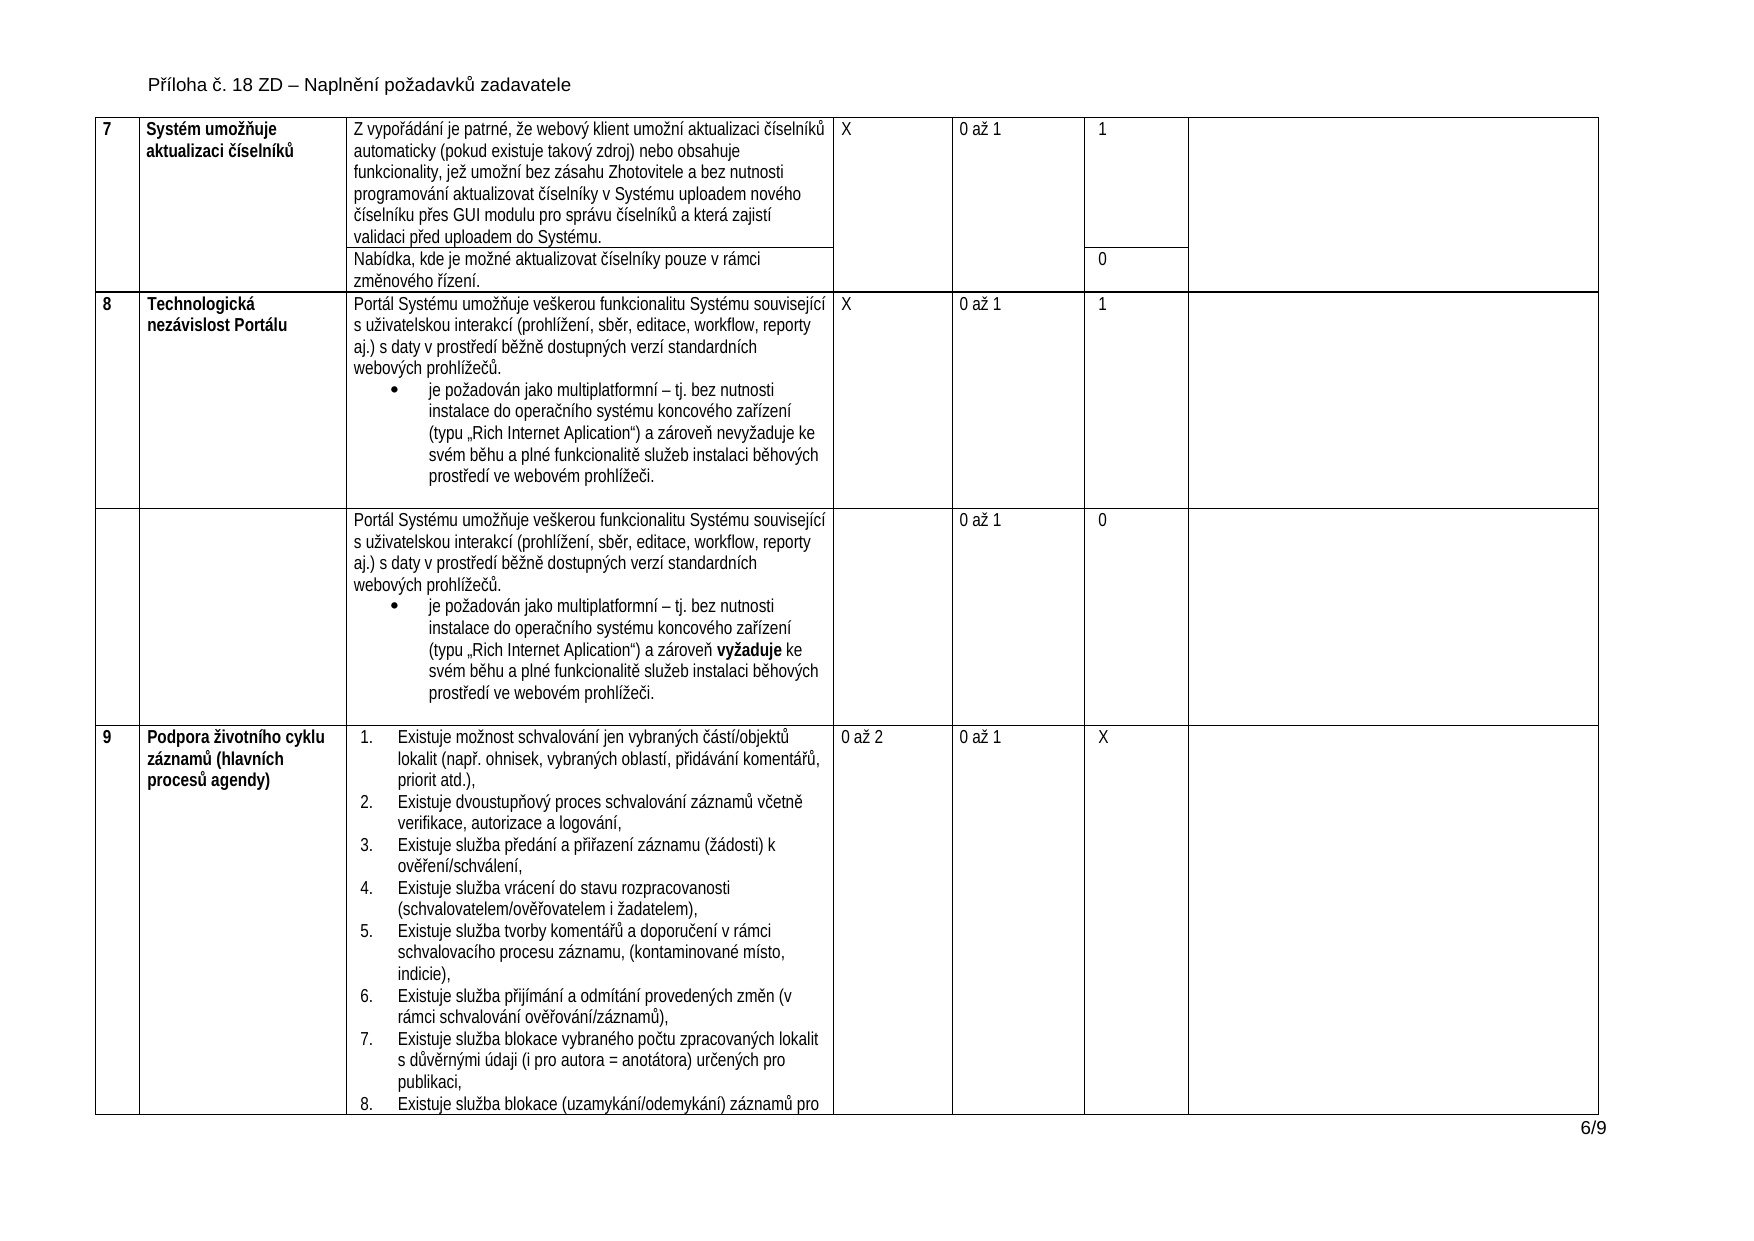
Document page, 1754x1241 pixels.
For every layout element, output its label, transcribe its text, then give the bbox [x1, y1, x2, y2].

table_cell X [834, 293, 952, 508]
table_cell 0 [1085, 509, 1188, 725]
table_header Systém umožňuje aktualizaci číselníků [140, 118, 346, 291]
table_cell [1189, 293, 1598, 508]
table_cell 1 [1085, 293, 1188, 508]
table_cell [1189, 726, 1598, 1114]
table_cell Nabídka, kde je možné aktualizovat číselníky pouze v rámci změnového řízení. [347, 248, 833, 291]
table_cell 8 [96, 293, 139, 508]
table_cell 9 [96, 726, 139, 1114]
table_header [1189, 118, 1598, 291]
table_header 1 [1085, 118, 1188, 247]
table_cell Technologická nezávislost Portálu [140, 293, 346, 508]
table_cell [834, 509, 952, 725]
table_cell 0 [1085, 248, 1188, 291]
table_cell 0 až 1 [953, 293, 1084, 508]
table_cell 0 až 1 [953, 509, 1084, 725]
table_cell [1189, 509, 1598, 725]
table_cell 0 až 2 [834, 726, 952, 1114]
table_header 7 [96, 118, 139, 291]
table_cell [96, 509, 139, 725]
table_cell Portál Systému umožňuje veškerou funkcionalitu Systému související s uživatelskou interakcí (prohlížení, sběr, editace, workflow, reporty aj.) s daty v prostředí běžně dostupných verzí standardních webových prohlížečů. je požadován jako multiplatformní – tj. bez nutnosti instalace do operačního systému koncového zařízení (typu „Rich Internet Aplication“) a zároveň vyžaduje ke svém běhu a plné funkcionalitě služeb instalaci běhových prostředí ve webovém prohlížeči. [347, 509, 833, 725]
table_header 0 až 1 [953, 118, 1084, 291]
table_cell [140, 726, 346, 1114]
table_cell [347, 726, 833, 1114]
table_header X [834, 118, 952, 291]
table_cell 0 až 1 [953, 726, 1084, 1114]
table_cell Portál Systému umožňuje veškerou funkcionalitu Systému související s uživatelskou interakcí (prohlížení, sběr, editace, workflow, reporty aj.) s daty v prostředí běžně dostupných verzí standardních webových prohlížečů. je požadován jako multiplatformní – tj. bez nutnosti instalace do operačního systému koncového zařízení (typu „Rich Internet Aplication“) a zároveň nevyžaduje ke svém běhu a plné funkcionalitě služeb instalaci běhových prostředí ve webovém prohlížeči. [347, 293, 833, 508]
table_cell [140, 509, 346, 725]
table_header Z vypořádání je patrné, že webový klient umožní aktualizaci číselníků automaticky (pokud existuje takový zdroj) nebo obsahuje funkcionality, jež umožní bez zásahu Zhotovitele a bez nutnosti programování aktualizovat číselníky v Systému uploadem nového číselníku přes GUI modulu pro správu číselníků a která zajistí validaci před uploadem do Systému. [347, 118, 833, 247]
table_cell X [1085, 726, 1188, 1114]
